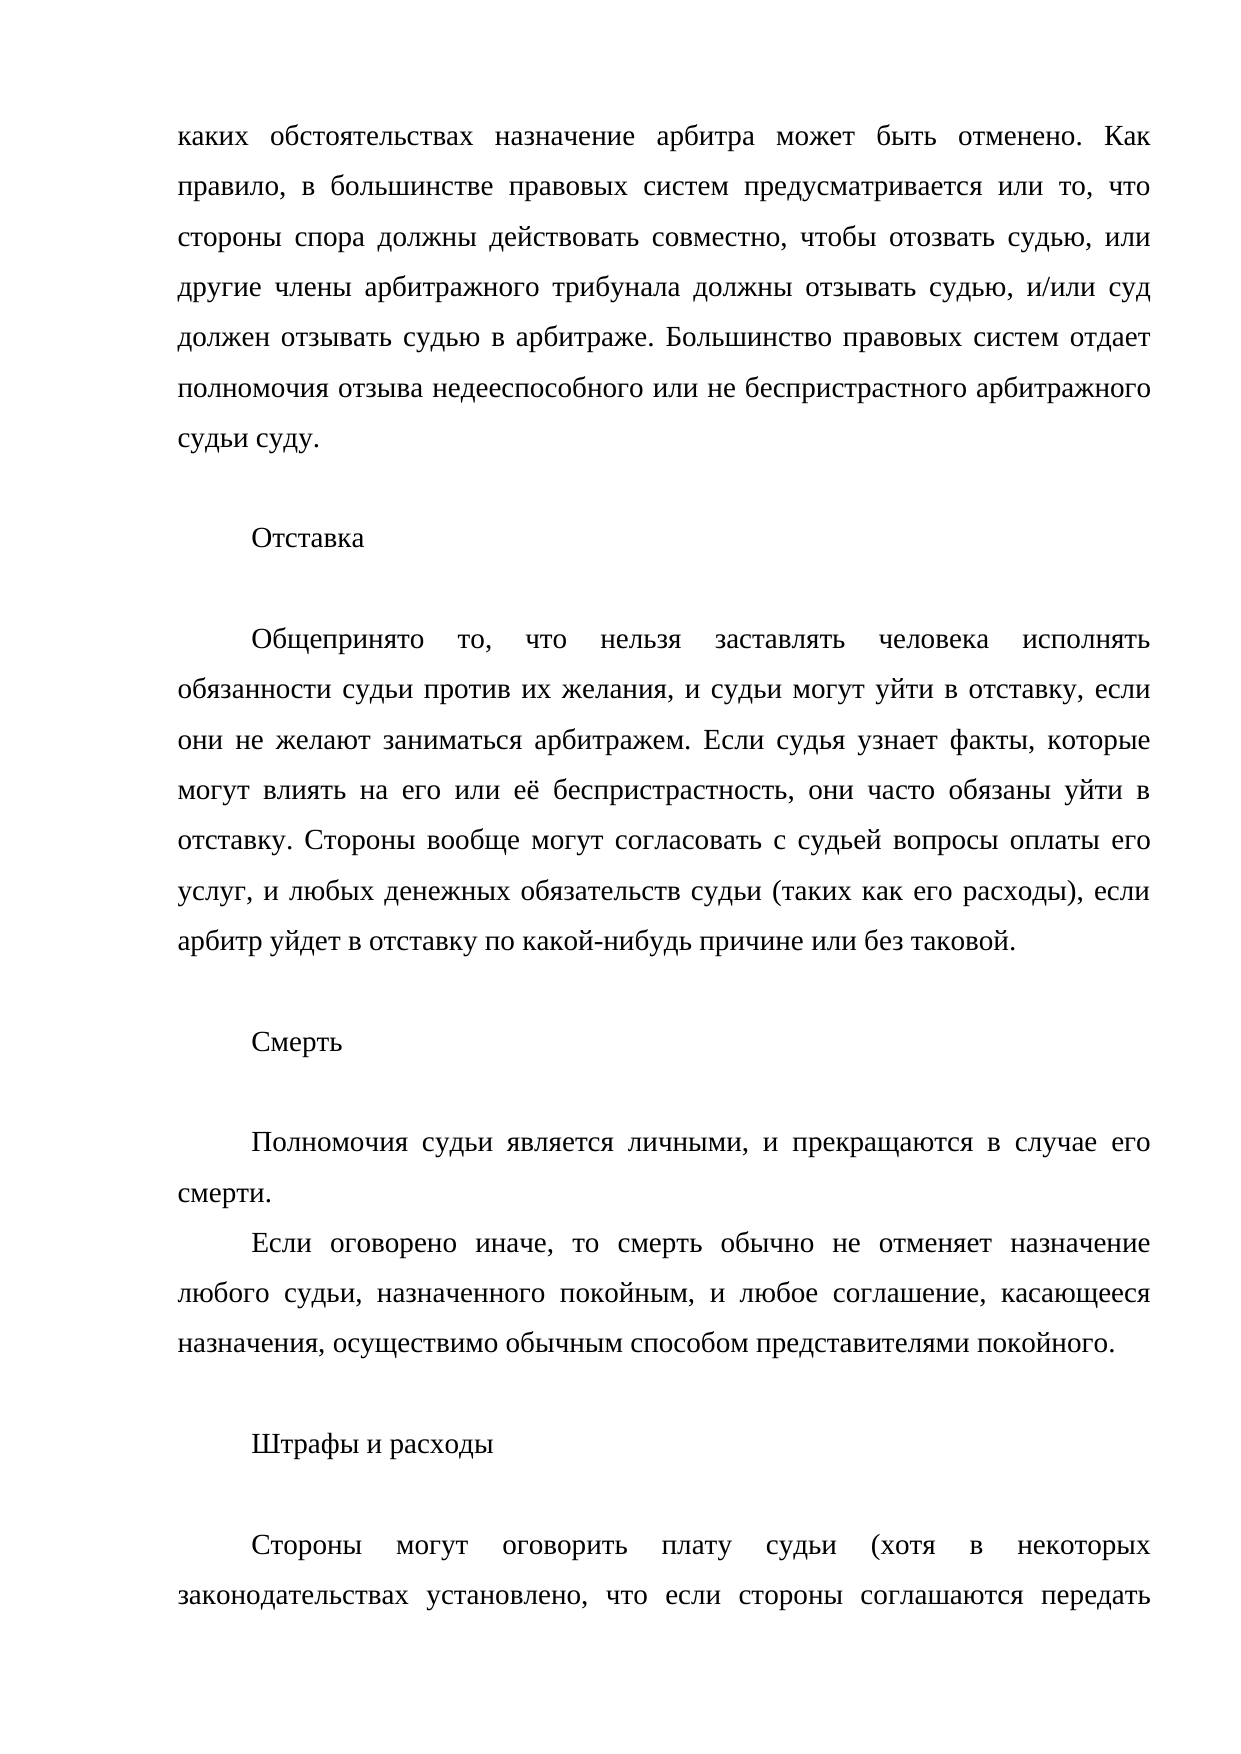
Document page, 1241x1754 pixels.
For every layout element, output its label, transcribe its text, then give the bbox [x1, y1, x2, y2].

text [177, 118, 1152, 453]
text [177, 1527, 1152, 1611]
text Общепринято то, что нельзя заставлять человека исполнять обязанности судьи против их желания, и судьи могут уйти в отставку, если они не желают заниматься арбитражем. Если судья узнает факты, которые могут влиять на его или её беспристрастность, они часто обязаны уйти в отставку. Стороны вообще могут согласовать с судьей вопросы оплаты его услуг, и любых денежных обязательств судьи (таких как его расходы), если арбитр уйдет в отставку по какой-нибудь причине или без таковой. [177, 621, 1152, 957]
text Смерть [177, 1024, 1152, 1057]
text Штрафы и расходы [177, 1426, 1152, 1460]
text Отставка [177, 521, 1152, 554]
text Если оговорено иначе, то смерть обычно не отменяет назначение любого судьи, назначенного покойным, и любое соглашение, касающееся назначения, осуществимо обычным способом представителями покойного. [177, 1225, 1152, 1359]
text Полномочия судьи является личными, и прекращаются в случае его смерти. [177, 1124, 1152, 1208]
